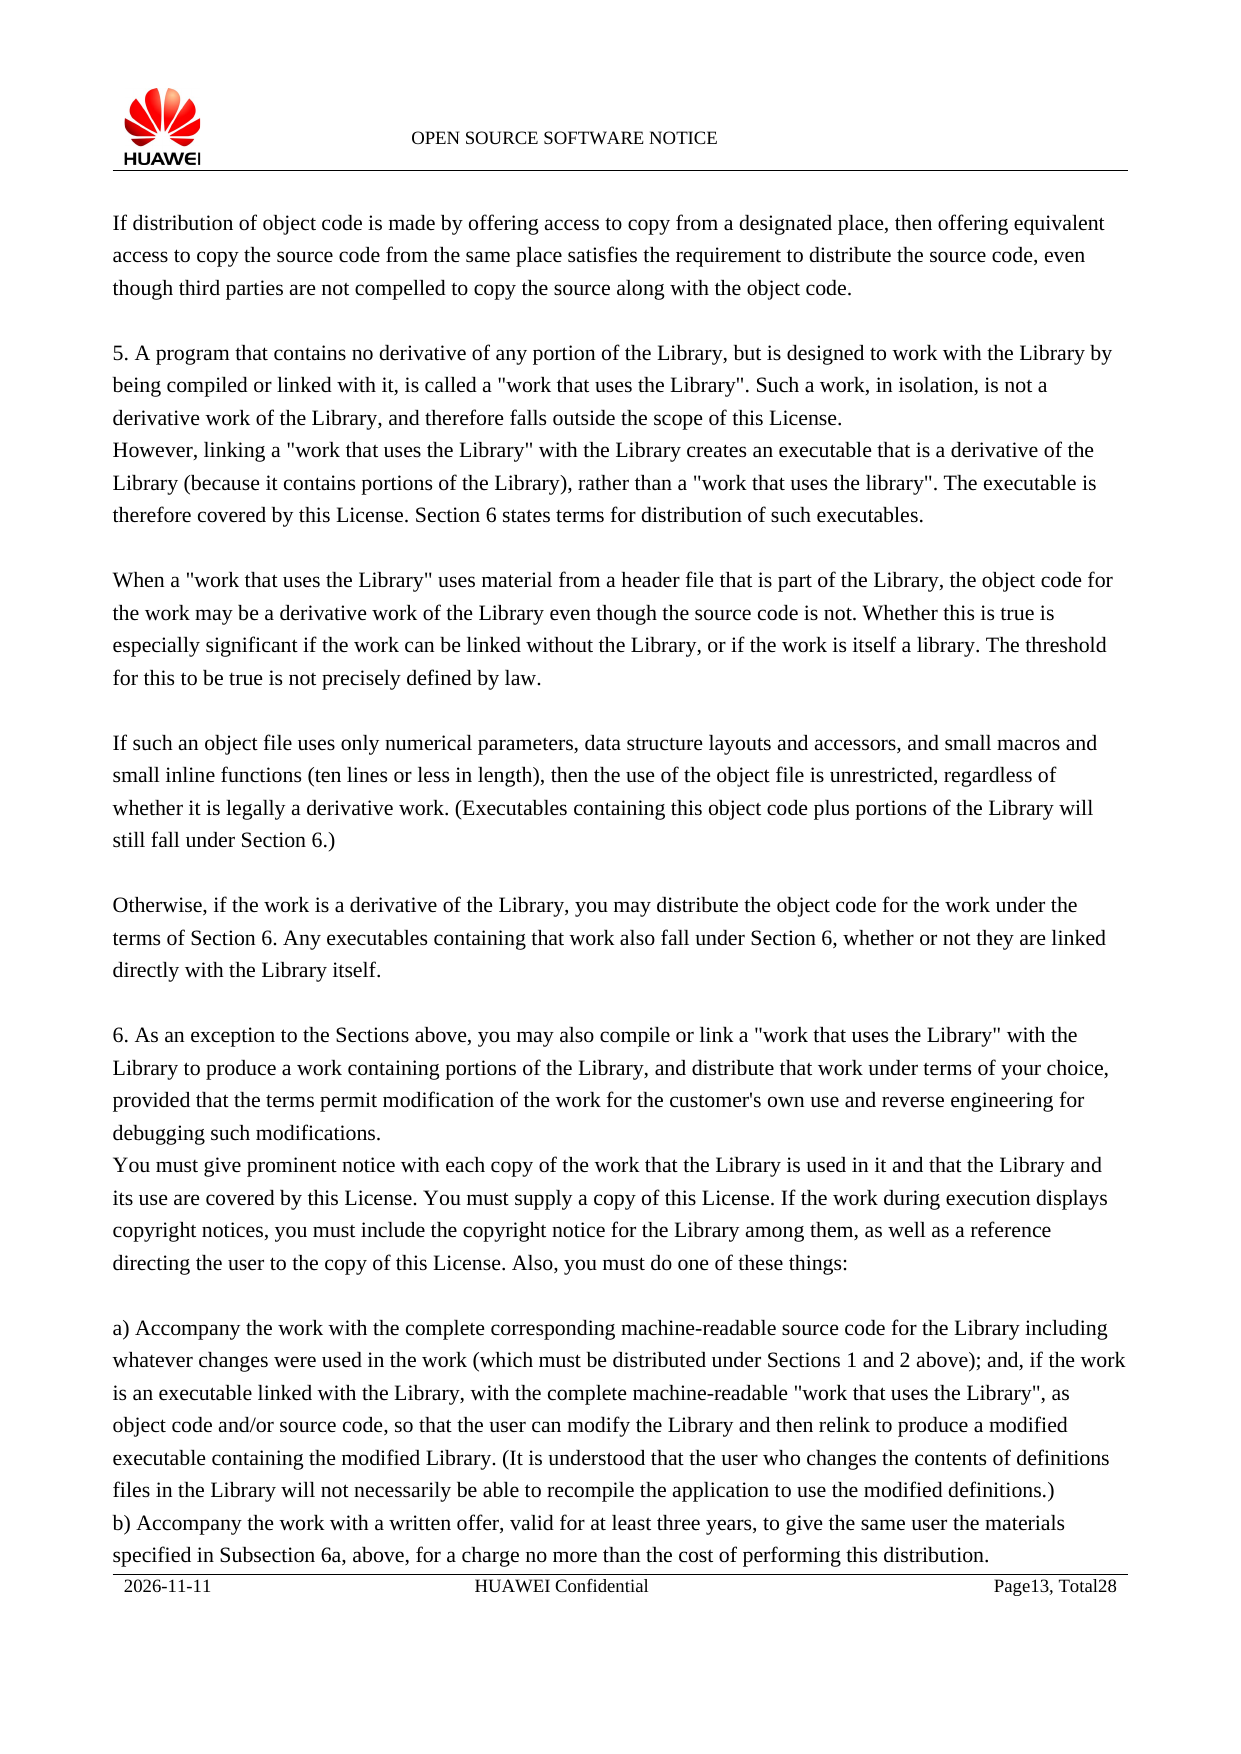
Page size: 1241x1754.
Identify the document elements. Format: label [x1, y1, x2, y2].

picture [124, 88, 201, 165]
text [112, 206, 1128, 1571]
